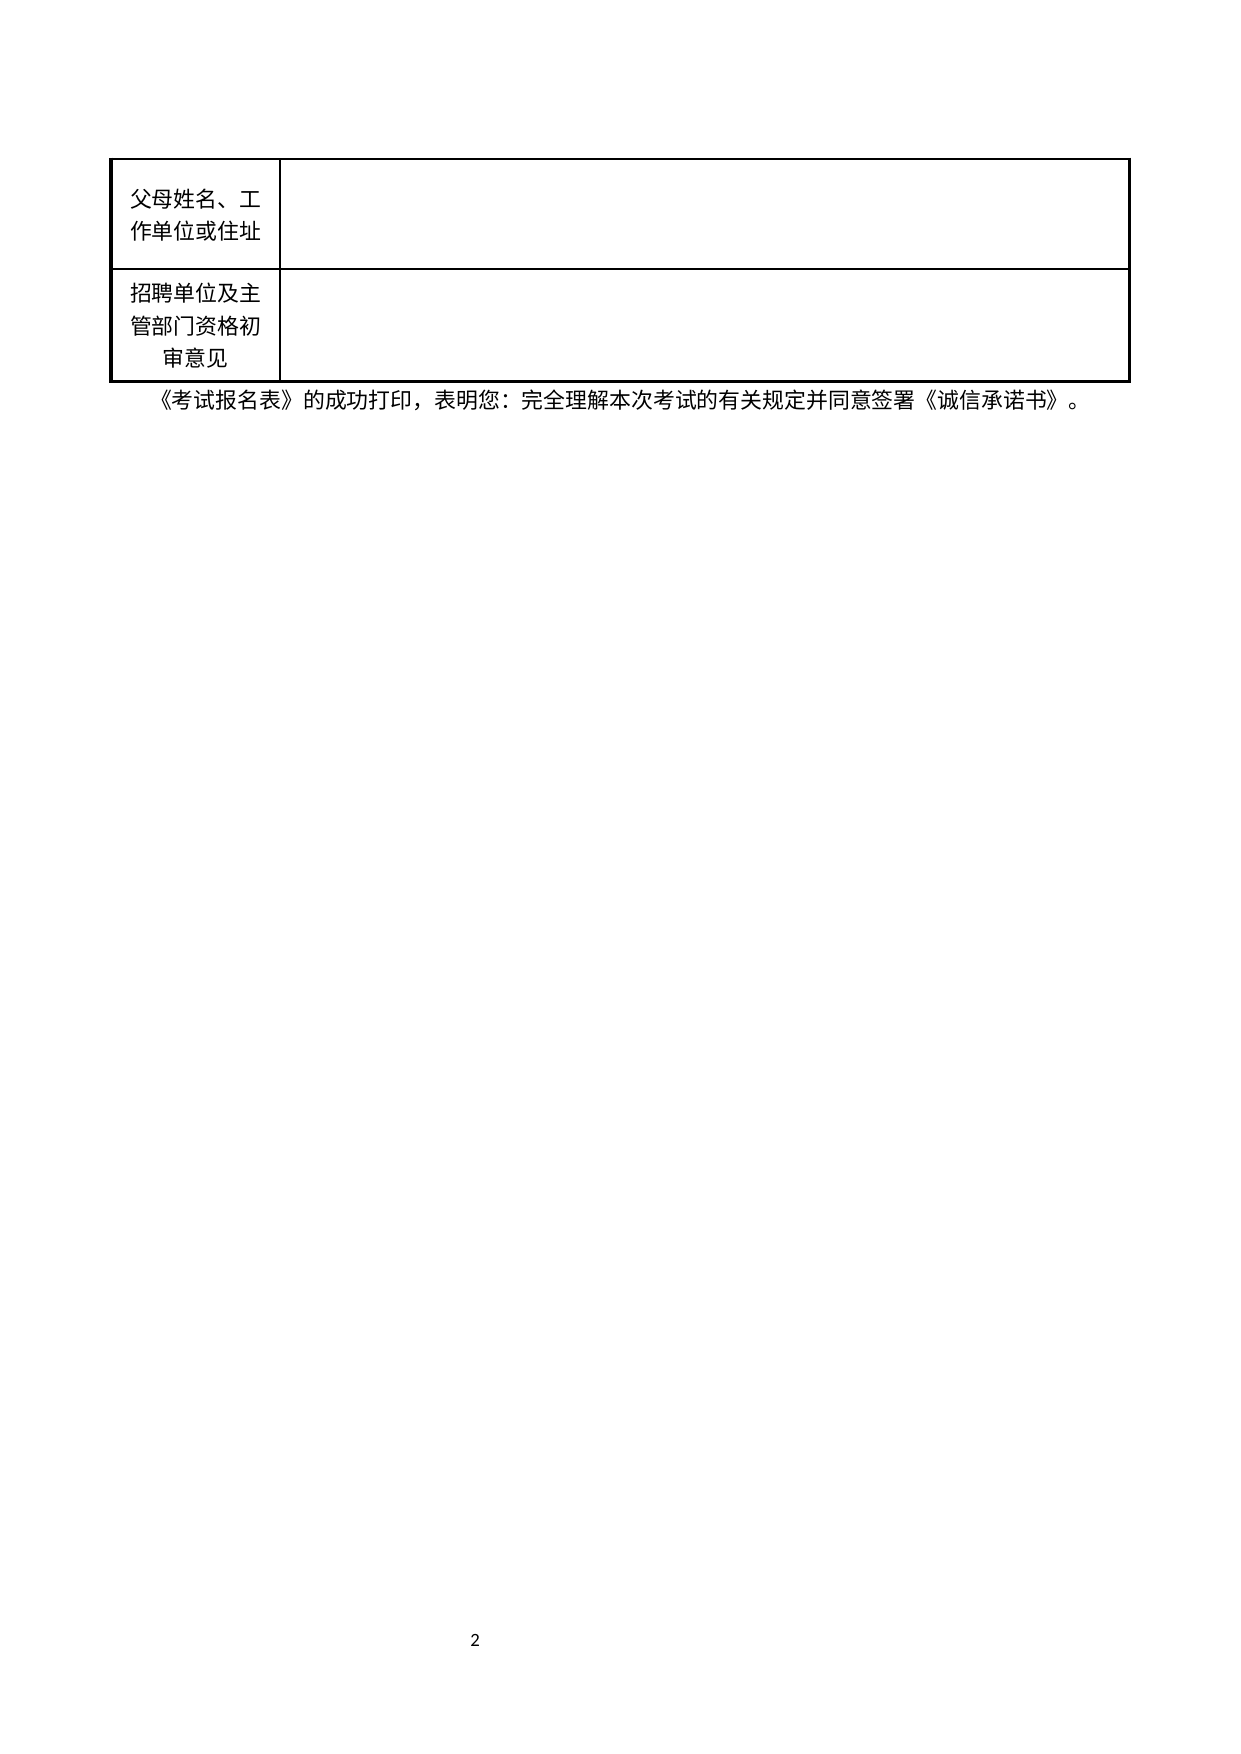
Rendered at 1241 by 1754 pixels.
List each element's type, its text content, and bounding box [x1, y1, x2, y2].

table_cell [281, 270, 1128, 380]
table_cell 父母姓名、工作单位或住址 [113, 160, 279, 268]
table_cell 招聘单位及主管部门资格初审意见 [113, 270, 279, 380]
table_cell [281, 160, 1128, 268]
text 《考试报名表》的成功打印，表明您：完全理解本次考试的有关规定并同意签署《诚信承诺书》。 [150, 383, 1124, 416]
